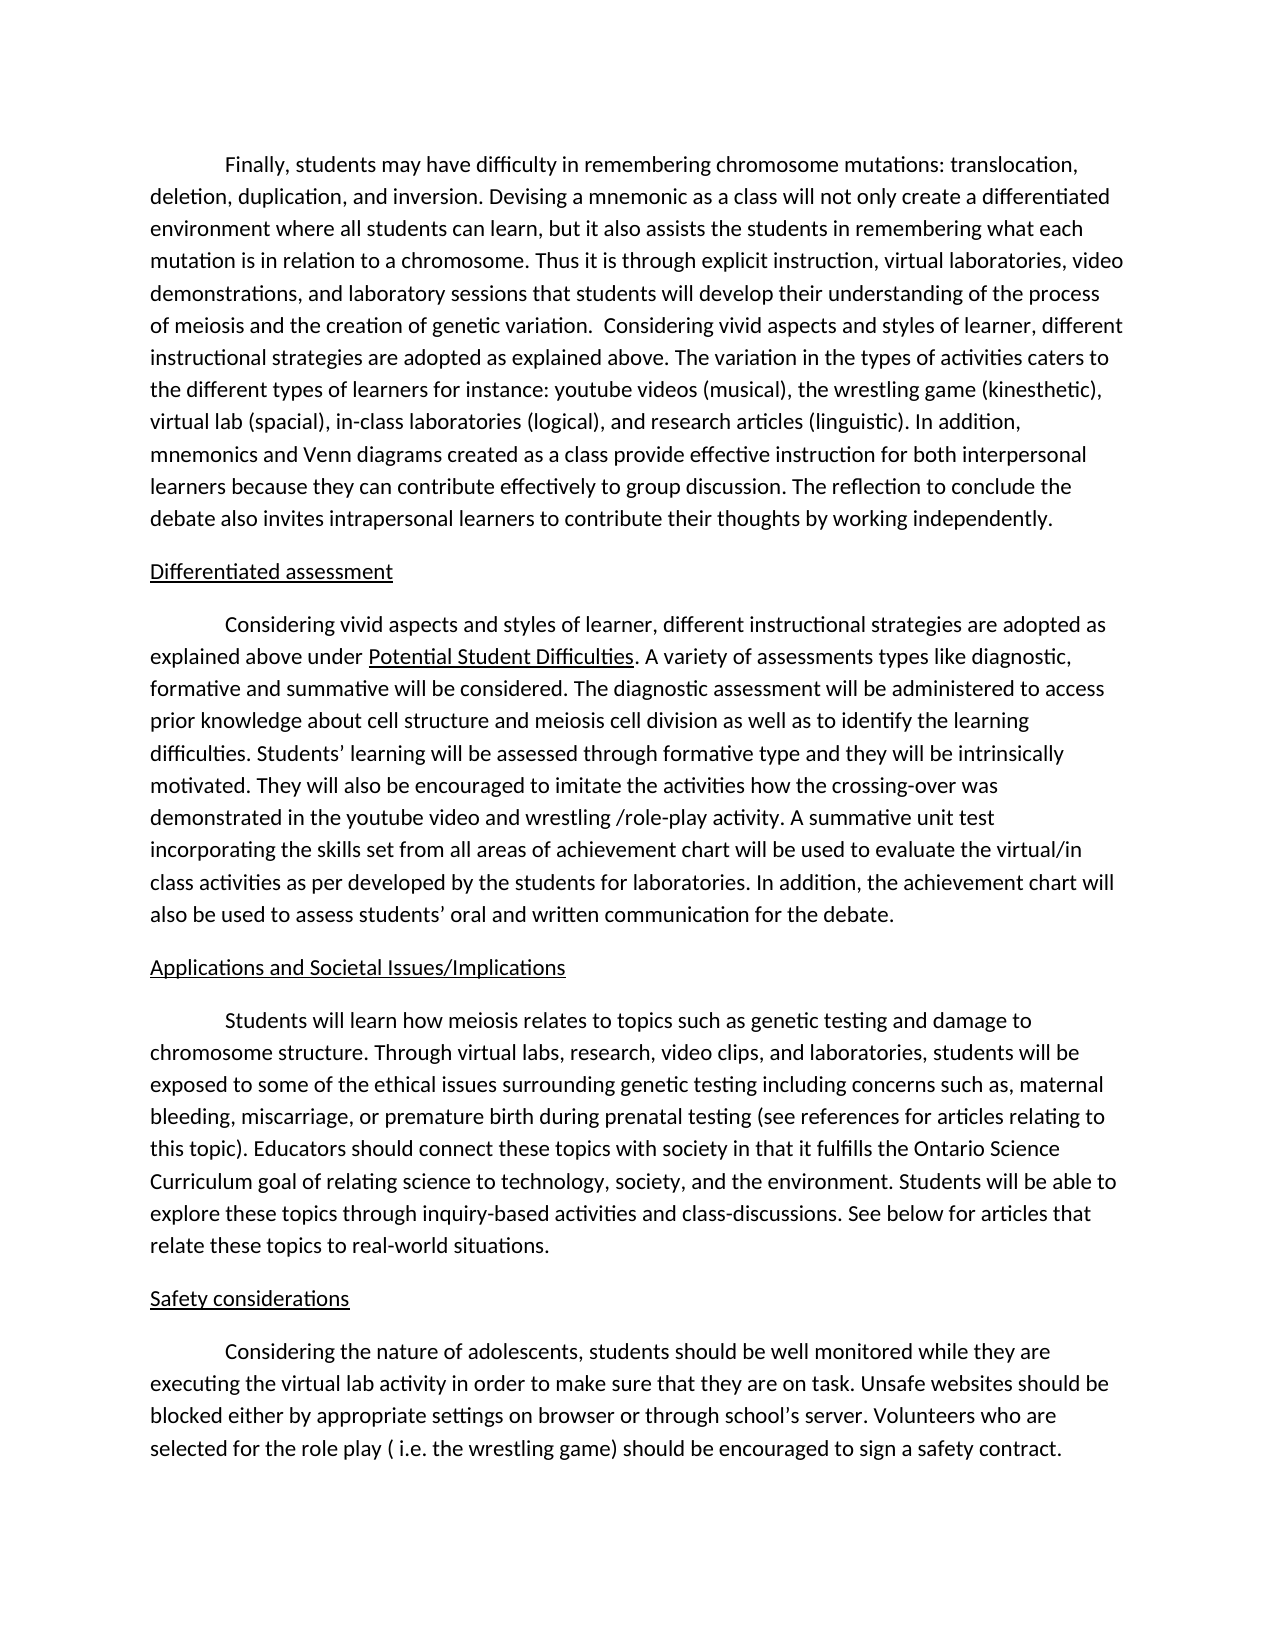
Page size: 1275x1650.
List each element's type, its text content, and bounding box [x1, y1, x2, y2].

text Considering vivid aspects and styles of learner, different instructional strategies are adopted as explained above under Potential Student Difficulties. A variety of assessments types like diagnostic, formative and summative will be considered. The diagnostic assessment will be administered to access prior knowledge about cell structure and meiosis cell division as well as to identify the learning difficulties. Students’ learning will be assessed through formative type and they will be intrinsically motivated. They will also be encouraged to imitate the activities how the crossing-over was demonstrated in the youtube video and wrestling /role-play activity. A summative unit test incorporating the skills set from all areas of achievement chart will be used to evaluate the virtual/in class activities as per developed by the students for laboratories. In addition, the achievement chart will also be used to assess students’ oral and written communication for the debate. [150, 610, 1125, 928]
text Applications and Societal Issues/Implications [150, 953, 1125, 981]
text Differentiated assessment [150, 557, 1125, 585]
text Finally, students may have difficulty in remembering chromosome mutations: translocation, deletion, duplication, and inversion. Devising a mnemonic as a class will not only create a differentiated environment where all students can learn, but it also assists the students in remembering what each mutation is in relation to a chromosome. Thus it is through explicit instruction, virtual laboratories, video demonstrations, and laboratory sessions that students will develop their understanding of the process of meiosis and the creation of genetic variation. Considering vivid aspects and styles of learner, different instructional strategies are adopted as explained above. The variation in the types of activities caters to the different types of learners for instance: youtube videos (musical), the wrestling game (kinesthetic), virtual lab (spacial), in-class laboratories (logical), and research articles (linguistic). In addition, mnemonics and Venn diagrams created as a class provide effective instruction for both interpersonal learners because they can contribute effectively to group discussion. The reflection to conclude the debate also invites intrapersonal learners to contribute their thoughts by working independently. [150, 150, 1125, 532]
text Considering the nature of adolescents, students should be well monitored while they are executing the virtual lab activity in order to make sure that they are on task. Unsafe websites should be blocked either by appropriate settings on browser or through school’s server. Volunteers who are selected for the role play ( i.e. the wrestling game) should be encouraged to sign a safety contract. [150, 1337, 1125, 1462]
text Students will learn how meiosis relates to topics such as genetic testing and damage to chromosome structure. Through virtual labs, research, video clips, and laboratories, students will be exposed to some of the ethical issues surrounding genetic testing including concerns such as, maternal bleeding, miscarriage, or premature birth during prenatal testing (see references for articles relating to this topic). Educators should connect these topics with society in that it fulfills the Ontario Science Curriculum goal of relating science to technology, society, and the environment. Students will be able to explore these topics through inquiry-based activities and class-discussions. See below for articles that relate these topics to real-world situations. [150, 1006, 1125, 1259]
text Safety considerations [150, 1284, 1125, 1312]
